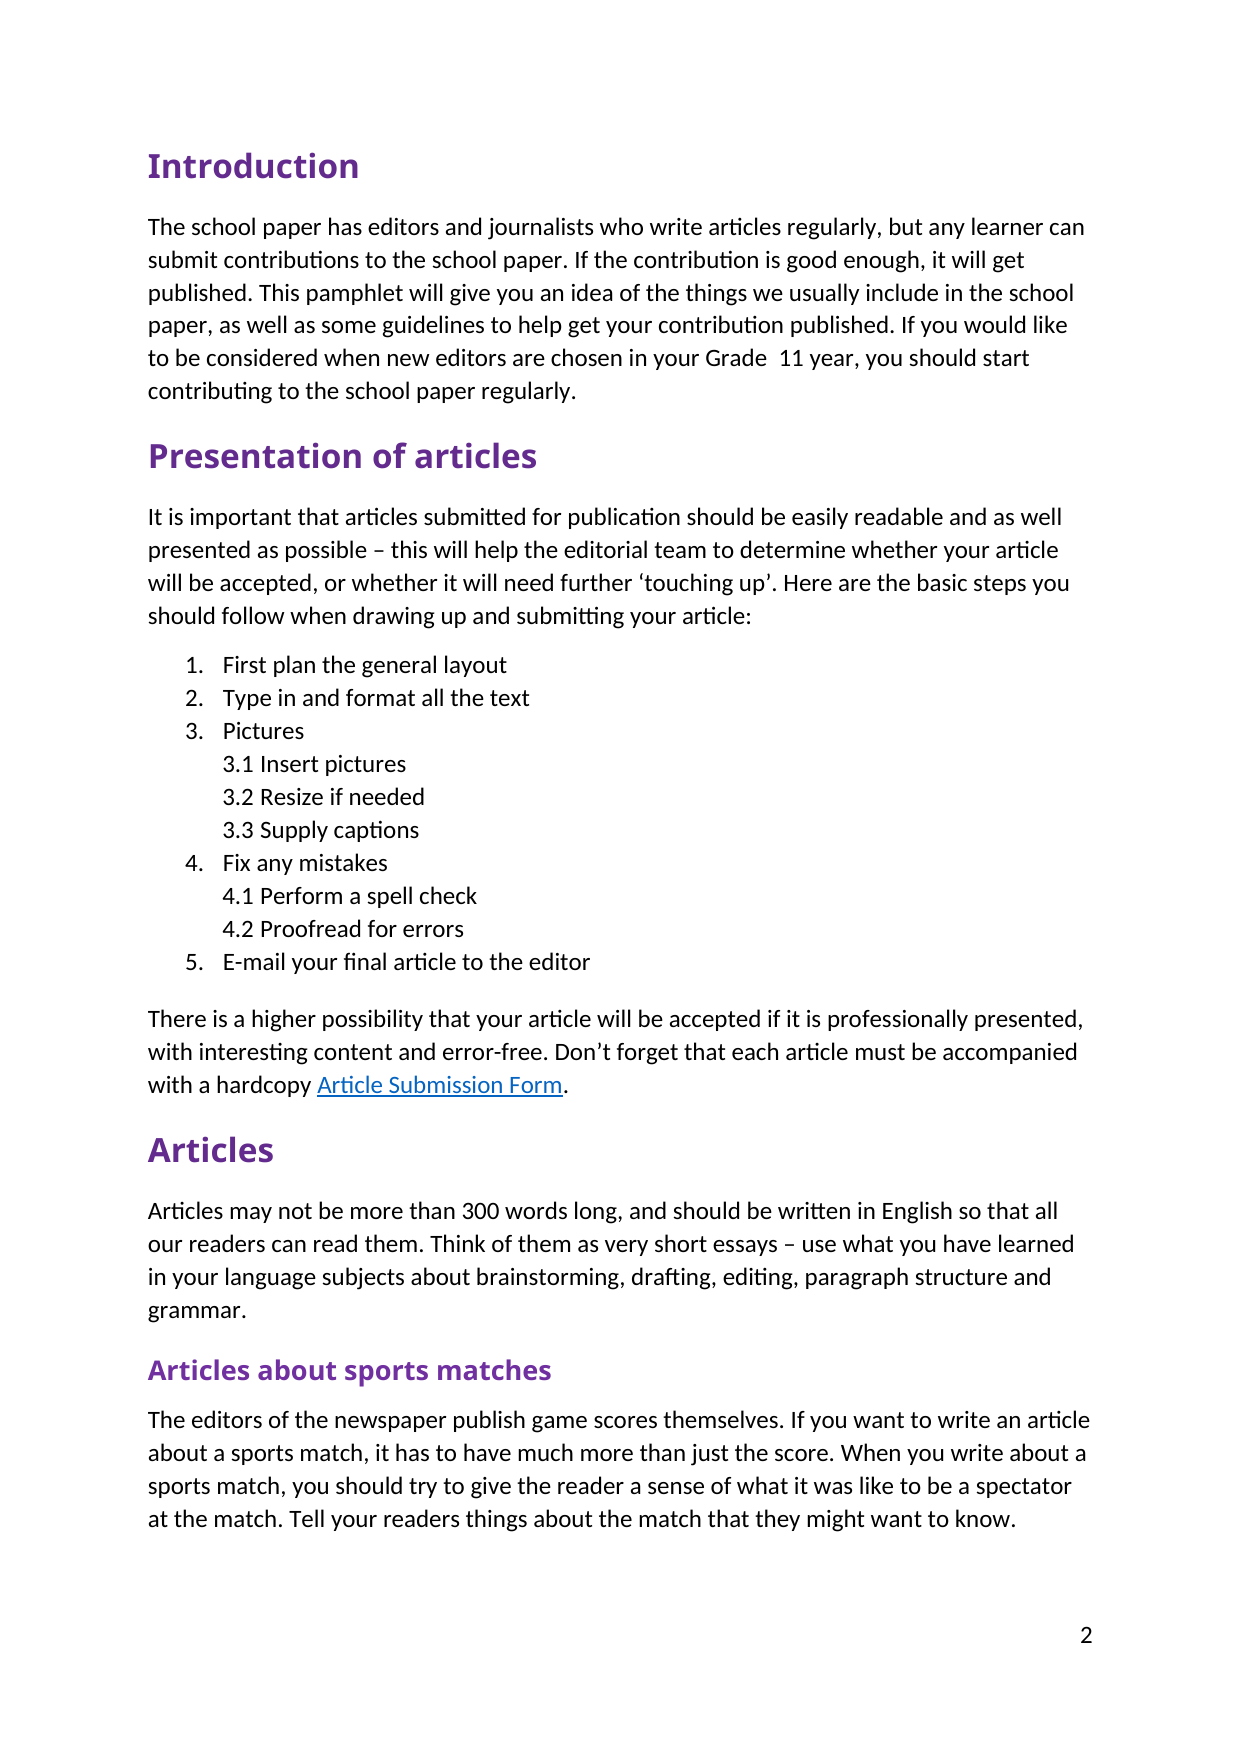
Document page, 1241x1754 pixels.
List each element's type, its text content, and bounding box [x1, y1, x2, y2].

subtitle Articles about sports matches [148, 1352, 1092, 1388]
list Proofread for errors [222, 913, 1092, 943]
text There is a higher possibility that your article will be accepted if it is professionally presented, with interesting content and error-free. Don’t forget that each article must be accompanied with a hardcopy Article Submission Form. [148, 1003, 1092, 1100]
list Perform a spell check [222, 880, 1092, 910]
list Supply captions [222, 814, 1092, 844]
list Type in and format all the text [185, 682, 1092, 713]
list Resize if needed [222, 781, 1092, 812]
text Articles may not be more than 300 words long, and should be written in English so that all our readers can read them. Think of them as very short essays – use what you have learned in your language subjects about brainstorming, drafting, editing, paragraph structure and grammar. [148, 1195, 1092, 1324]
subtitle Articles [148, 1127, 1092, 1173]
list Insert pictures [222, 748, 1092, 779]
list Fix any mistakes [185, 847, 1092, 877]
list E-mail your final article to the editor [185, 946, 1092, 976]
subtitle Introduction [148, 143, 1092, 188]
subtitle Presentation of articles [148, 433, 1092, 479]
text It is important that articles submitted for publication should be easily readable and as well presented as possible – this will help the editorial team to determine whether your article will be accepted, or whether it will need further ‘touching up’. Here are the basic steps you should follow when drawing up and submitting your article: [148, 501, 1092, 630]
text The editors of the newspaper publish game scores themselves. If you want to write an article about a sports match, it has to have much more than just the score. When you write about a sports match, you should try to give the reader a sense of what it was like to be a spectator at the match. Tell your readers things about the match that they might want to know. [148, 1404, 1092, 1533]
list Pictures [185, 715, 1092, 746]
text The school paper has editors and journalists who write articles regularly, but any learner can submit contributions to the school paper. If the contribution is good enough, it will get published. This pamphlet will give you an idea of the things we usually include in the school paper, as well as some guidelines to help get your contribution published. If you would like to be considered when new editors are chosen in your Grade 11 year, you should start contributing to the school paper regularly. [148, 211, 1092, 406]
list First plan the general layout [185, 649, 1092, 680]
